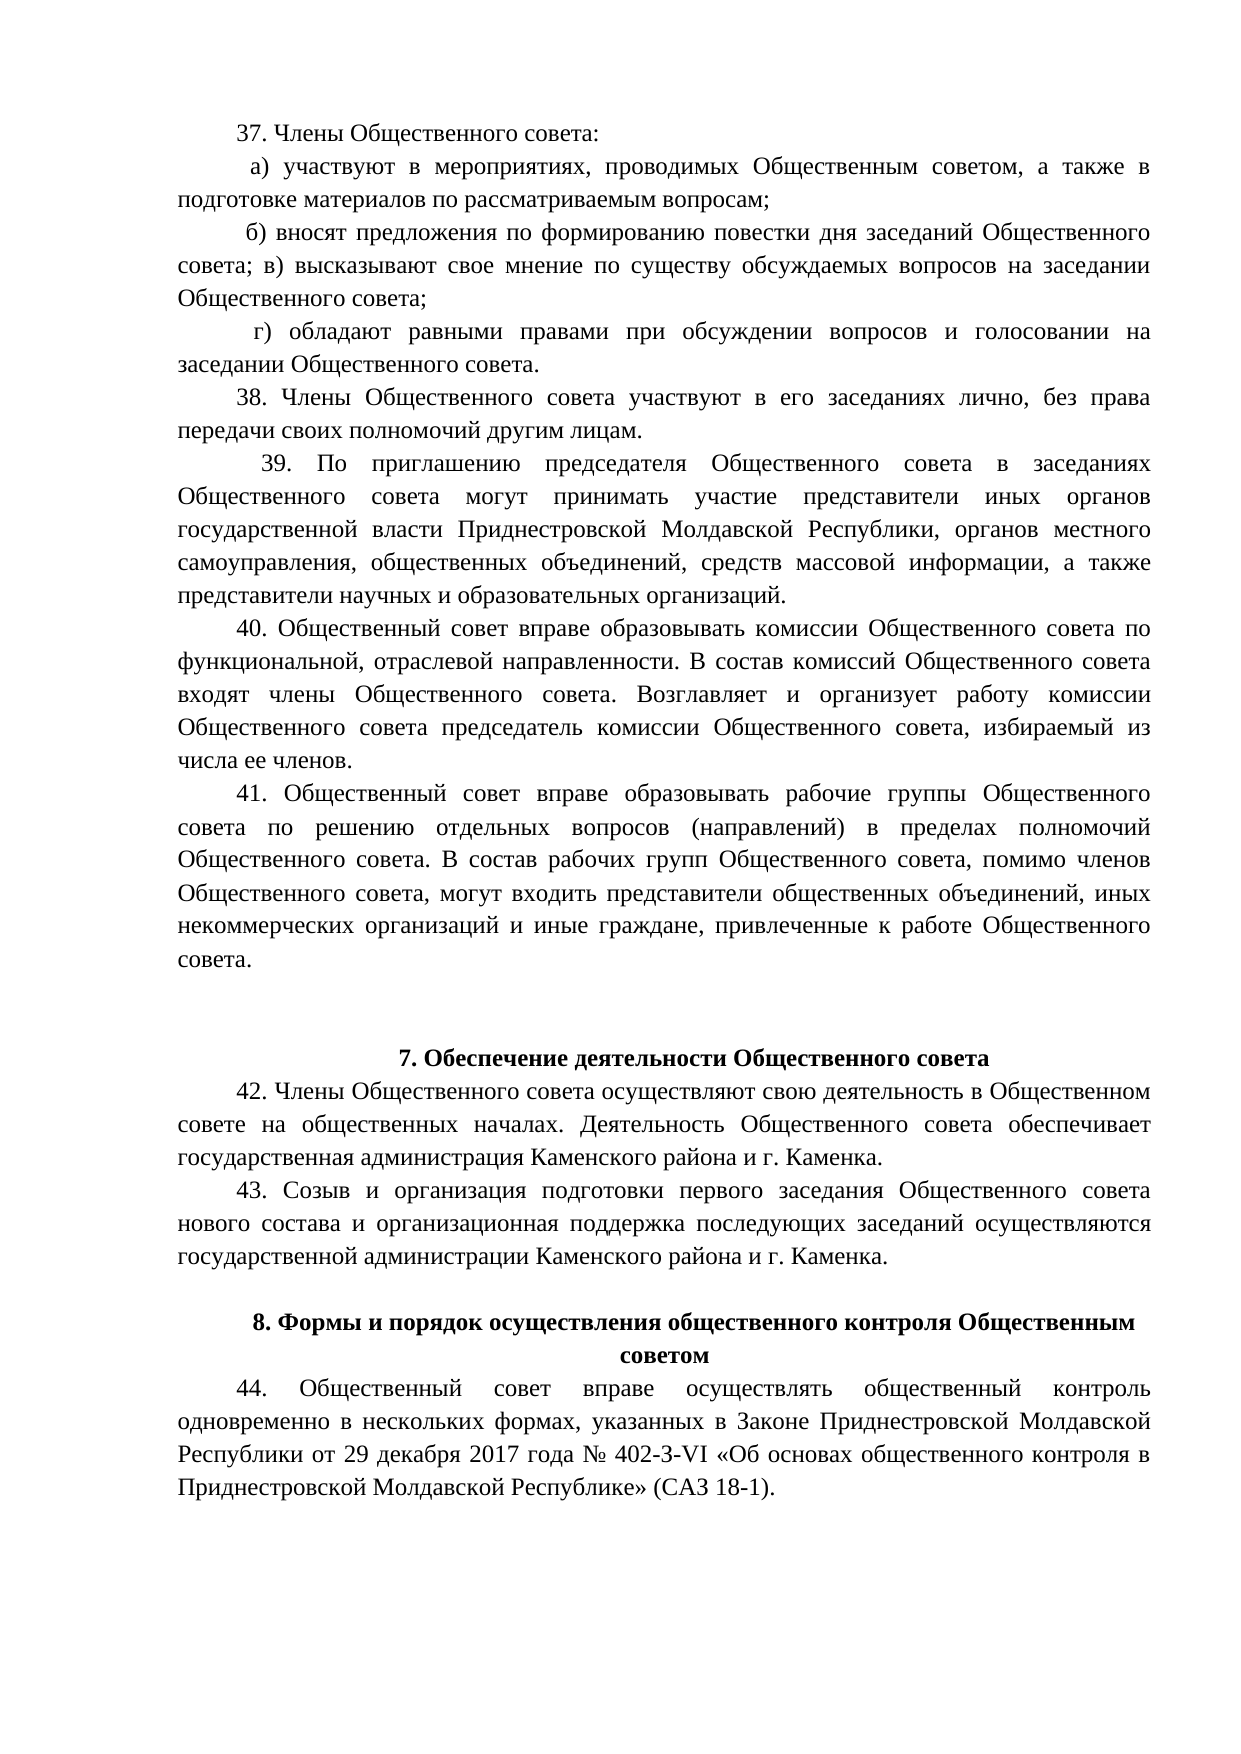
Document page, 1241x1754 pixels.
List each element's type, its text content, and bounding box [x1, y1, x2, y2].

text б) вносят предложения по формированию повестки дня заседаний Общественного совета; в) высказывают свое мнение по существу обсуждаемых вопросов на заседании Общественного совета; [177, 217, 1152, 312]
text 44. Общественный совет вправе осуществлять общественный контроль одновременно в нескольких формах, указанных в Законе Приднестровской Молдавской Республики от 29 декабря 2017 года № 402-З-VI «Об основах общественного контроля в Приднестровской Молдавской Республике» (САЗ 18-1). [177, 1373, 1152, 1501]
text 37. Члены Общественного совета: [177, 118, 1152, 147]
text 8. Формы и порядок осуществления общественного контроля Общественным советом [177, 1307, 1152, 1369]
text а) участвуют в мероприятиях, проводимых Общественным советом, а также в подготовке материалов по рассматриваемым вопросам; [177, 151, 1152, 213]
text 38. Члены Общественного совета участвуют в его заседаниях лично, без права передачи своих полномочий другим лицам. [177, 382, 1152, 444]
text 43. Созыв и организация подготовки первого заседания Общественного совета нового состава и организационная поддержка последующих заседаний осуществляются государственной администрации Каменского района и г. Каменка. [177, 1175, 1152, 1269]
text г) обладают равными правами при обсуждении вопросов и голосовании на заседании Общественного совета. [177, 316, 1152, 378]
text 41. Общественный совет вправе образовывать рабочие группы Общественного совета по решению отдельных вопросов (направлений) в пределах полномочий Общественного совета. В состав рабочих групп Общественного совета, помимо членов Общественного совета, могут входить представители общественных объединений, иных некоммерческих организаций и иные граждане, привлеченные к работе Общественного совета. [177, 778, 1152, 972]
text 42. Члены Общественного совета осуществляют свою деятельность в Общественном совете на общественных началах. Деятельность Общественного совета обеспечивает государственная администрация Каменского района и г. Каменка. [177, 1076, 1152, 1171]
text 40. Общественный совет вправе образовывать комиссии Общественного совета по функциональной, отраслевой направленности. В состав комиссий Общественного совета входят члены Общественного совета. Возглавляет и организует работу комиссии Общественного совета председатель комиссии Общественного совета, избираемый из числа ее членов. [177, 613, 1152, 774]
text 7. Обеспечение деятельности Общественного совета [177, 1043, 1152, 1071]
text 39. По приглашению председателя Общественного совета в заседаниях Общественного совета могут принимать участие представители иных органов государственной власти Приднестровской Молдавской Республики, органов местного самоуправления, общественных объединений, средств массовой информации, а также представители научных и образовательных организаций. [177, 448, 1152, 609]
